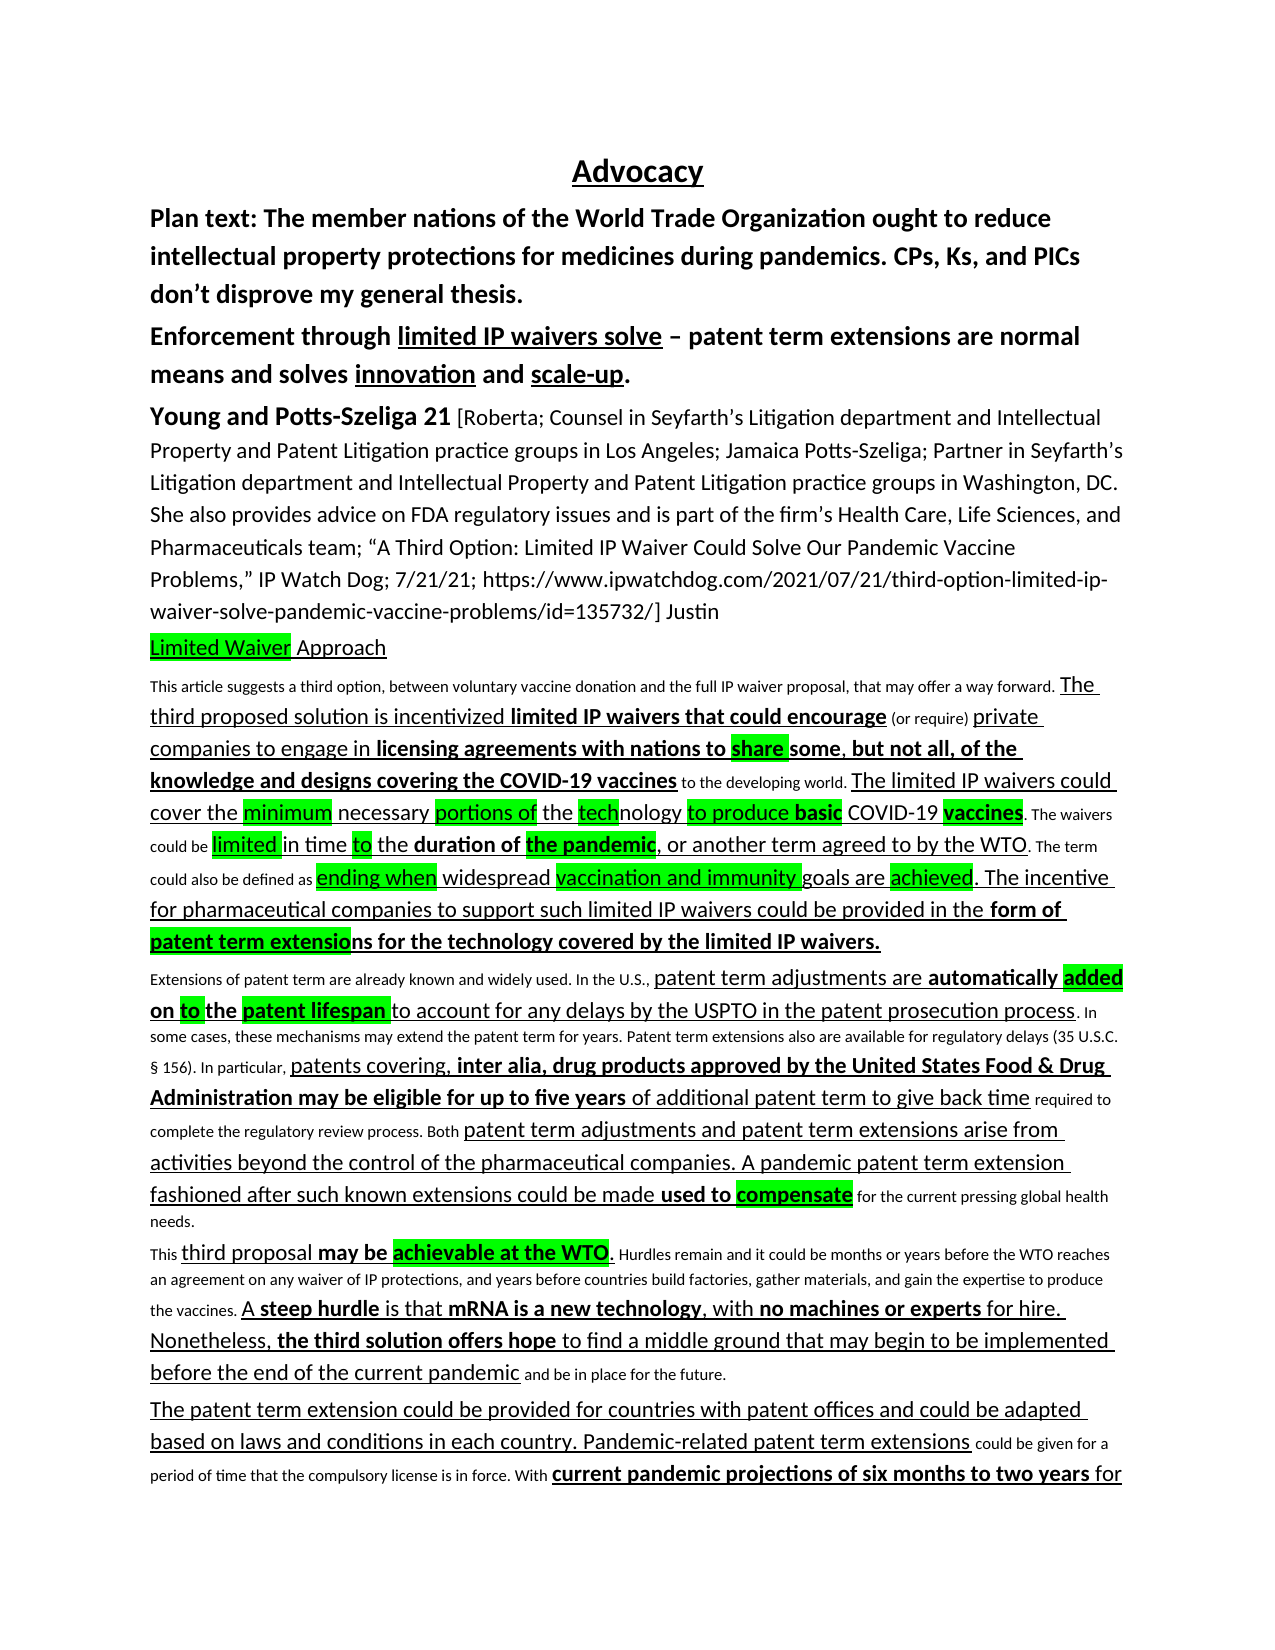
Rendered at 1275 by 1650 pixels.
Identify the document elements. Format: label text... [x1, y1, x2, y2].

text This third proposal may be achievable at the WTO. Hurdles remain and it could be months or years before the WTO reaches an agreement on any waiver of IP protections, and years before countries build factories, gather materials, and gain the expertise to produce the vaccines. A steep hurdle is that mRNA is a new technology, with no machines or experts for hire. Nonetheless, the third solution offers hope to find a middle ground that may begin to be implemented before the end of the current pandemic and be in place for the future. [150, 1238, 1125, 1386]
text Limited Waiver Approach [291, 633, 1125, 661]
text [150, 1395, 1125, 1487]
text This article suggests a third option, between voluntary vaccine donation and the full IP waiver proposal, that may offer a way forward. The third proposed solution is incentivized limited IP waivers that could encourage (or require) private companies to engage in licensing agreements with nations to share some, but not all, of the knowledge and designs covering the COVID-19 vaccines to the developing world. The limited IP waivers could cover the minimum necessary portions of the technology to produce basic COVID-19 vaccines. The waivers could be limited in time to the duration of the pandemic, or another term agreed to by the WTO. The term could also be defined as ending when widespread vaccination and immunity goals are achieved. The incentive for pharmaceutical companies to support such limited IP waivers could be provided in the form of patent term extensions for the technology covered by the limited IP waivers. [150, 670, 1125, 955]
subtitle Advocacy [150, 150, 1125, 191]
subtitle Plan text: The member nations of the World Trade Organization ought to reduce intellectual property protections for medicines during pandemics. CPs, Ks, and PICs don’t disprove my general thesis. [150, 201, 1125, 310]
subtitle Enforcement through limited IP waivers solve – patent term extensions are normal means and solves innovation and scale-up. [150, 319, 1125, 390]
text Extensions of patent term are already known and widely used. In the U.S., patent term adjustments are automatically added on to the patent lifespan to account for any delays by the USPTO in the patent prosecution process. In some cases, these mechanisms may extend the patent term for years. Patent term extensions also are available for regulatory delays (35 U.S.C. § 156). In particular, patents covering, inter alia, drug products approved by the United States Food & Drug Administration may be eligible for up to five years of additional patent term to give back time required to complete the regulatory review process. Both patent term adjustments and patent term extensions arise from activities beyond the control of the pharmaceutical companies. A pandemic patent term extension fashioned after such known extensions could be made used to compensate for the current pressing global health needs. [150, 963, 1125, 1231]
text Young and Potts-Szeliga 21 [Roberta; Counsel in Seyfarth’s Litigation department and Intellectual Property and Patent Litigation practice groups in Los Angeles; Jamaica Potts-Szeliga; Partner in Seyfarth’s Litigation department and Intellectual Property and Patent Litigation practice groups in Washington, DC. She also provides advice on FDA regulatory issues and is part of the firm’s Health Care, Life Sciences, and Pharmaceuticals team; “A Third Option: Limited IP Waiver Could Solve Our Pandemic Vaccine Problems,” IP Watch Dog; 7/21/21; https://www.ipwatchdog.com/2021/07/21/third-option-limited-ip-waiver-solve-pandemic-vaccine-problems/id=135732/] Justin [150, 399, 1125, 625]
